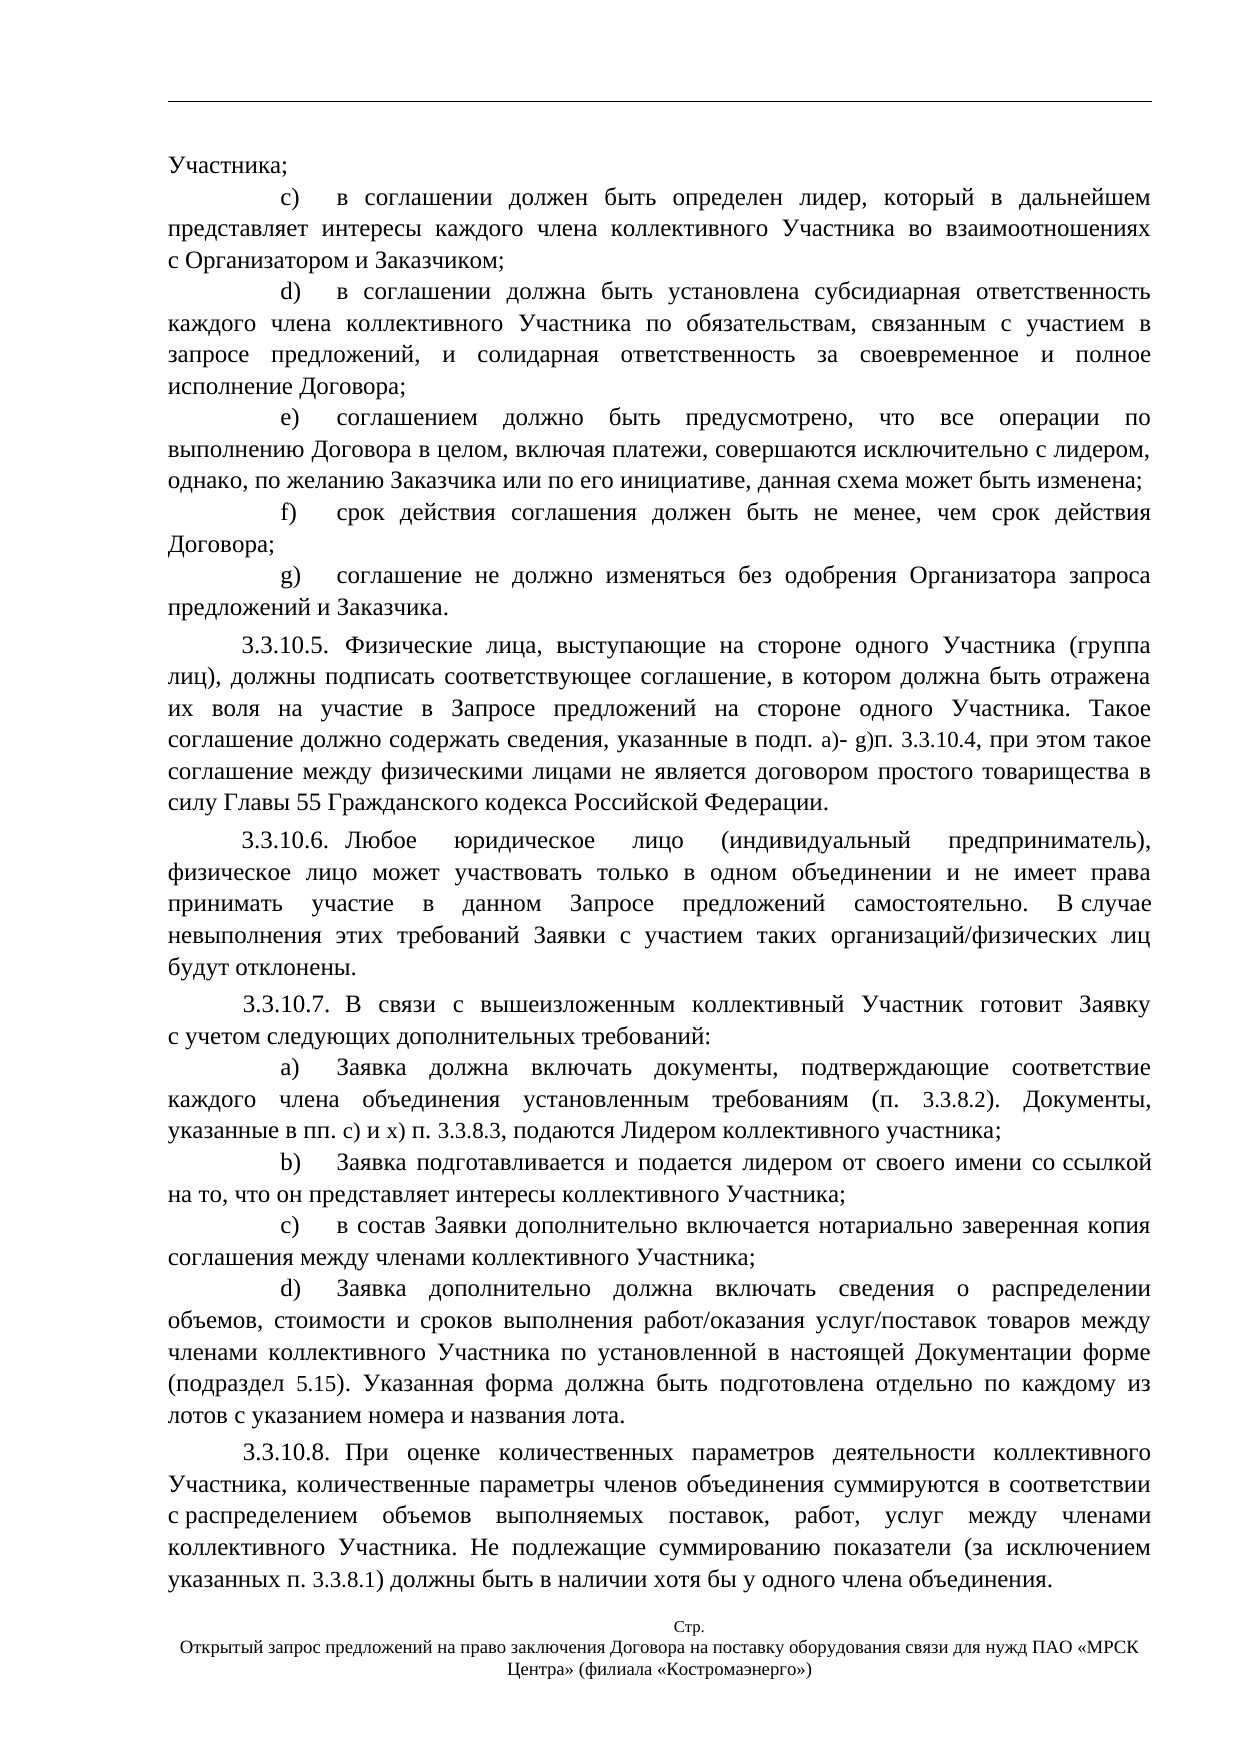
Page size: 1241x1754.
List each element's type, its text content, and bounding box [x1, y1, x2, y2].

list срок действия соглашения должен быть не менее, чем срок действия Договора; [168, 497, 1152, 557]
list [168, 150, 1152, 179]
list в соглашении должна быть установлена субсидиарная ответственность каждого члена коллективного Участника по обязательствам, связанным с участием в запросе предложений, и солидарная ответственность за своевременное и полное исполнение Договора; [168, 276, 1152, 400]
list соглашением должно быть предусмотрено, что все операции по выполнению Договора в целом, включая платежи, совершаются исключительно с лидером, однако, по желанию Заказчика или по его инициативе, данная схема может быть изменена; [168, 402, 1152, 494]
list При оценке количественных параметров деятельности коллективного Участника, количественные параметры членов объединения суммируются в соответствии с распределением объемов выполняемых поставок, работ, услуг между членами коллективного Участника. Не подлежащие суммированию показатели (за исключением указанных п. 3.3.8.1) должны быть в наличии хотя бы у одного члена объединения. [168, 1437, 1152, 1592]
list соглашение не должно изменяться без одобрения Организатора запроса предложений и Заказчика. [168, 560, 1152, 621]
list Заявка дополнительно должна включать сведения о распределении объемов, стоимости и сроков выполнения работ/оказания услуг/поставок товаров между членами коллективного Участника по установленной в настоящей Документации форме (подраздел 5.15). Указанная форма должна быть подготовлена отдельно по каждому из лотов с указанием номера и названия лота. [168, 1273, 1152, 1428]
list Любое юридическое лицо (индивидуальный предприниматель), физическое лицо может участвовать только в одном объединении и не имеет права принимать участие в данном Запросе предложений самостоятельно. В случае невыполнения этих требований Заявки с участием таких организаций/физических лиц будут отклонены. [168, 825, 1152, 980]
list Заявка подготавливается и подается лидером от своего имени со ссылкой на то, что он представляет интересы коллективного Участника; [168, 1147, 1152, 1207]
list В связи с вышеизложенным коллективный Участник готовит Заявку с учетом следующих дополнительных требований: [168, 989, 1152, 1050]
list в состав Заявки дополнительно включается нотариально заверенная копия соглашения между членами коллективного Участника; [168, 1210, 1152, 1271]
list Физические лица, выступающие на стороне одного Участника (группа лиц), должны подписать соответствующее соглашение, в котором должна быть отражена их воля на участие в Запросе предложений на стороне одного Участника. Такое соглашение должно содержать сведения, указанные в подп. a)- g)п. 3.3.10.4, при этом такое соглашение между физическими лицами не является договором простого товарищества в силу Главы 55 Гражданского кодекса Российской Федерации. [168, 630, 1152, 816]
list Заявка должна включать документы, подтверждающие соответствие каждого члена объединения установленным требованиям (п. 3.3.8.2). Документы, указанные в пп. с) и х) п. 3.3.8.3, подаются Лидером коллективного участника; [168, 1052, 1152, 1144]
list в соглашении должен быть определен лидер, который в дальнейшем представляет интересы каждого члена коллективного Участника во взаимоотношениях с Организатором и Заказчиком; [168, 182, 1152, 273]
